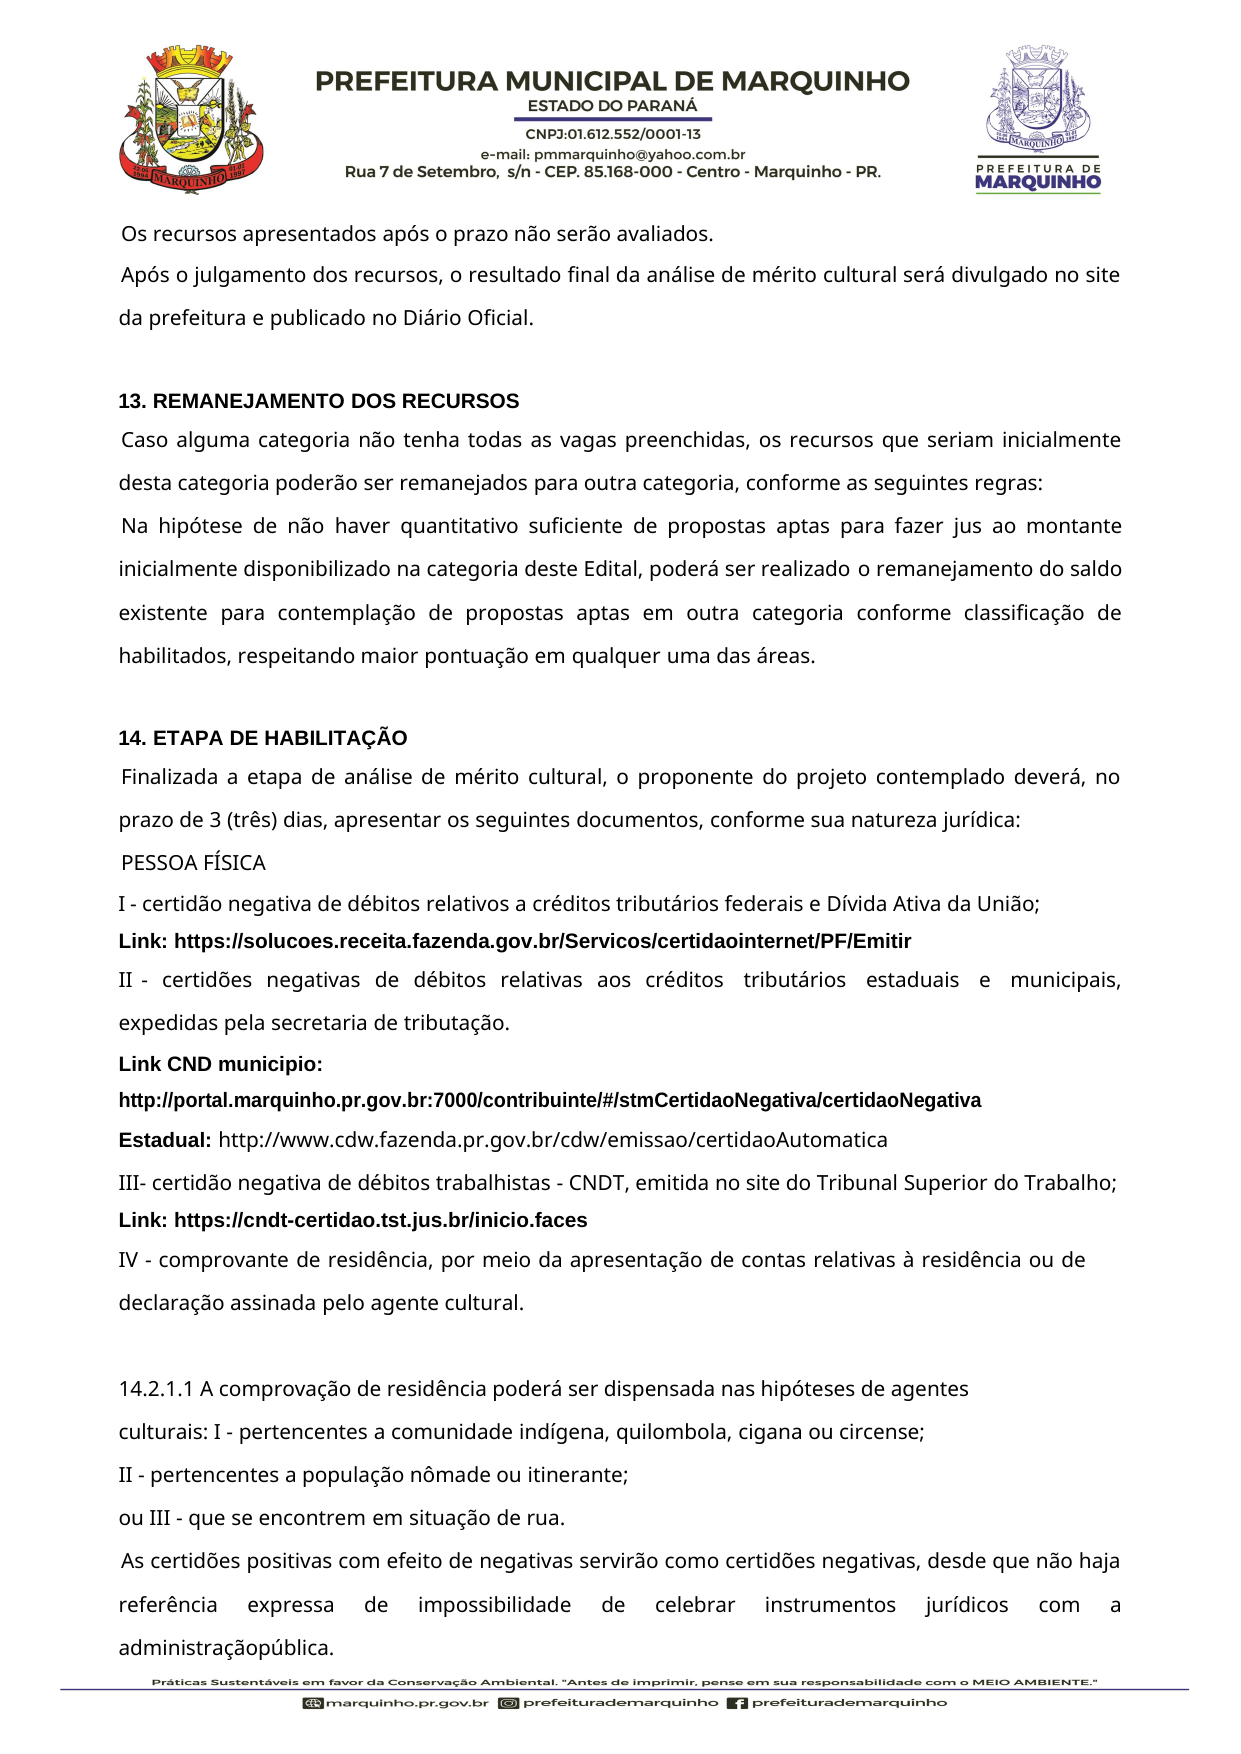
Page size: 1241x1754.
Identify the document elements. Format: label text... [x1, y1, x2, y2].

list Na hipótese de não haver quantitativo suficiente de propostas aptas para fazer jus ao montante inicialmente disponibilizado na categoria deste Edital, poderá ser realizado o remanejamento do saldo existente para contemplação de propostas aptas em outra categoria conforme classificação de habilitados, respeitando maior pontuação em qualquer uma das áreas. [118, 511, 1123, 669]
text Link CND municipio: http://portal.marquinho.pr.gov.br:7000/contribuinte/#/stmCertidaoNegativa/certidaoNegativa Estadual: http://www.cdw.fazenda.pr.gov.br/cdw/emissao/certidaoAutomatica [118, 1052, 1025, 1154]
list - certidões negativas de débitos relativas aos créditos tributários estaduais e municipais, expedidas pela secretaria de tributação. [118, 965, 1122, 1037]
text Link: https://solucoes.receita.fazenda.gov.br/Servicos/certidaointernet/PF/Emitir [118, 929, 1205, 953]
picture [116, 44, 1103, 198]
text III- certidão negativa de débitos trabalhistas - CNDT, emitida no site do Tribunal Superior do Trabalho; [118, 1168, 1205, 1197]
list Os recursos apresentados após o prazo não serão avaliados. [118, 219, 1205, 248]
list REMANEJAMENTO DOS RECURSOS [118, 389, 1205, 413]
list Caso alguma categoria não tenha todas as vagas preenchidas, os recursos que seriam inicialmente desta categoria poderão ser remanejados para outra categoria, conforme as seguintes regras: [118, 425, 1122, 497]
text 14.2.1.1 A comprovação de residência poderá ser dispensada nas hipóteses de agentes culturais: I - pertencentes a comunidade indígena, quilombola, cigana ou circense; [118, 1374, 1025, 1446]
list As certidões positivas com efeito de negativas servirão como certidões negativas, desde que não haja referência expressa de impossibilidade de celebrar instrumentos jurídicos com a administraçãopública. [118, 1547, 1122, 1661]
text Link: https://cndt-certidao.tst.jus.br/inicio.faces [118, 1208, 1205, 1232]
list ETAPA DE HABILITAÇÃO [118, 725, 1205, 749]
list Finalizada a etapa de análise de mérito cultural, o proponente do projeto contemplado deverá, no prazo de 3 (três) dias, apresentar os seguintes documentos, conforme sua natureza jurídica: [118, 762, 1122, 833]
list PESSOA FÍSICA [83, 848, 1205, 876]
list - certidão negativa de débitos relativos a créditos tributários federais e Dívida Ativa da União; [118, 889, 1205, 917]
text IV - comprovante de residência, por meio da apresentação de contas relativas à residência ou de declaração assinada pelo agente cultural. [118, 1245, 1137, 1316]
picture [60, 1678, 1190, 1711]
list Após o julgamento dos recursos, o resultado final da análise de mérito cultural será divulgado no site da prefeitura e publicado no Diário Oficial. [118, 260, 1122, 332]
text II - pertencentes a população nômade ou itinerante; ou III - que se encontrem em situação de rua. [118, 1460, 638, 1532]
